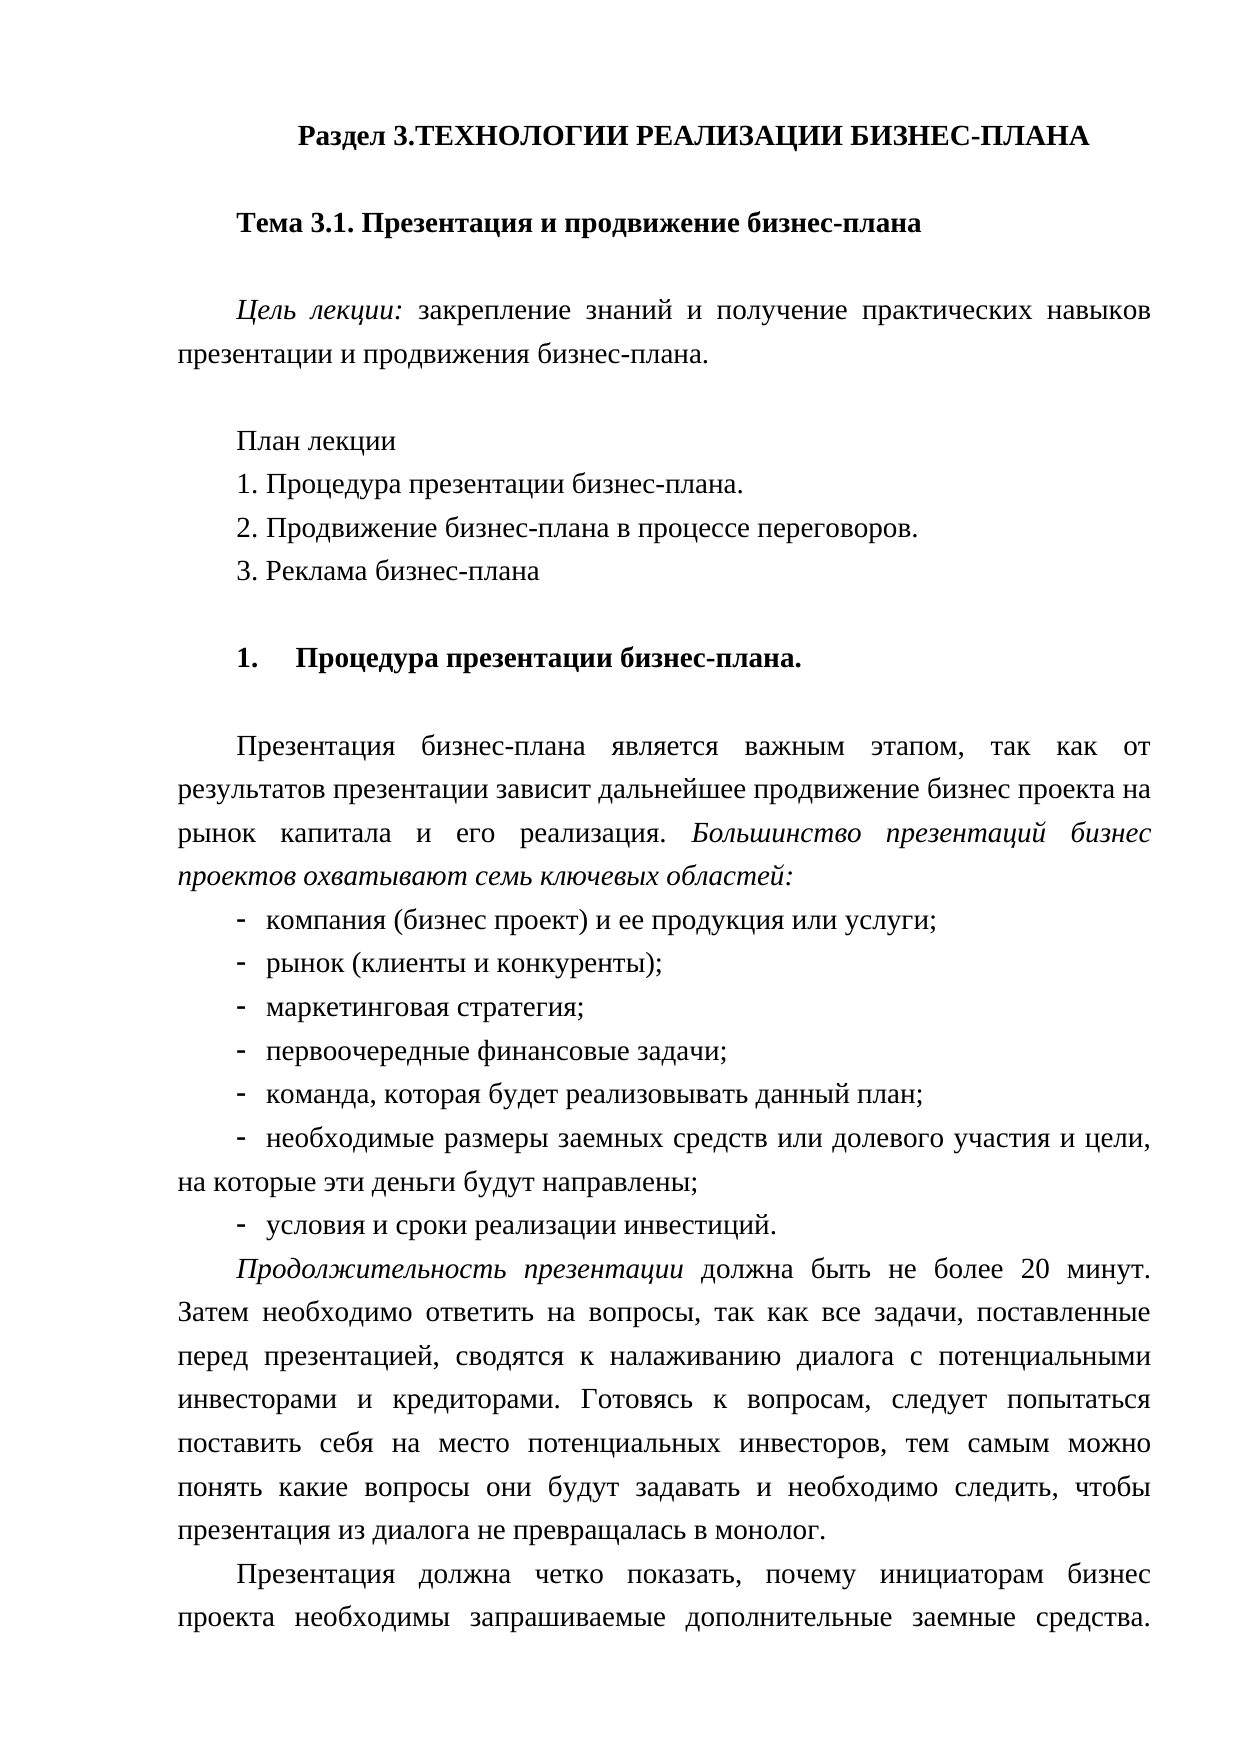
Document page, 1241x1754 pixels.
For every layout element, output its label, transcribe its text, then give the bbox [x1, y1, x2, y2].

text Продолжительность презентации должна быть не более 20 минут. Затем необходимо ответить на вопросы, так как все задачи, поставленные перед презентацией, сводятся к налаживанию диалога с потенциальными инвесторами и кредиторами. Готовясь к вопросам, следует попытаться поставить себя на место потенциальных инвесторов, тем самым можно понять какие вопросы они будут задавать и необходимо следить, чтобы презентация из диалога не превращалась в монолог. [177, 1251, 1152, 1546]
list рынок (клиенты и конкуренты); [177, 946, 1152, 979]
list необходимые размеры заемных средств или долевого участия и цели, на которые эти деньги будут направлены; [177, 1120, 1152, 1197]
list компания (бизнес проект) и ее продукция или услуги; [177, 902, 1152, 936]
list Продвижение бизнес-плана в процессе переговоров. [177, 510, 1152, 543]
list первоочередные финансовые задачи; [177, 1033, 1152, 1066]
text Цель лекции: закрепление знаний и получение практических навыков презентации и продвижения бизнес-плана. [177, 292, 1152, 369]
text Тема 3.1. Презентация и продвижение бизнес-плана [177, 205, 1152, 239]
list Процедура презентации бизнес-плана. [177, 466, 1152, 500]
text 1. Процедура презентации бизнес-плана. [177, 641, 1152, 674]
text План лекции [177, 423, 1152, 456]
list условия и сроки реализации инвестиций. [177, 1207, 1152, 1241]
text 3. Реклама бизнес-плана [177, 553, 1152, 587]
list команда, которая будет реализовывать данный план; [177, 1076, 1152, 1110]
list маркетинговая стратегия; [177, 989, 1152, 1023]
text Раздел 3.ТЕХНОЛОГИИ РЕАЛИЗАЦИИ БИЗНЕС-ПЛАНА [177, 118, 1152, 152]
text Презентация бизнес-плана является важным этапом, так как от результатов презентации зависит дальнейшее продвижение бизнес проекта на рынок капитала и его реализация. Большинство презентаций бизнес проектов охватывают семь ключевых областей: [177, 728, 1152, 892]
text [177, 1556, 1152, 1633]
